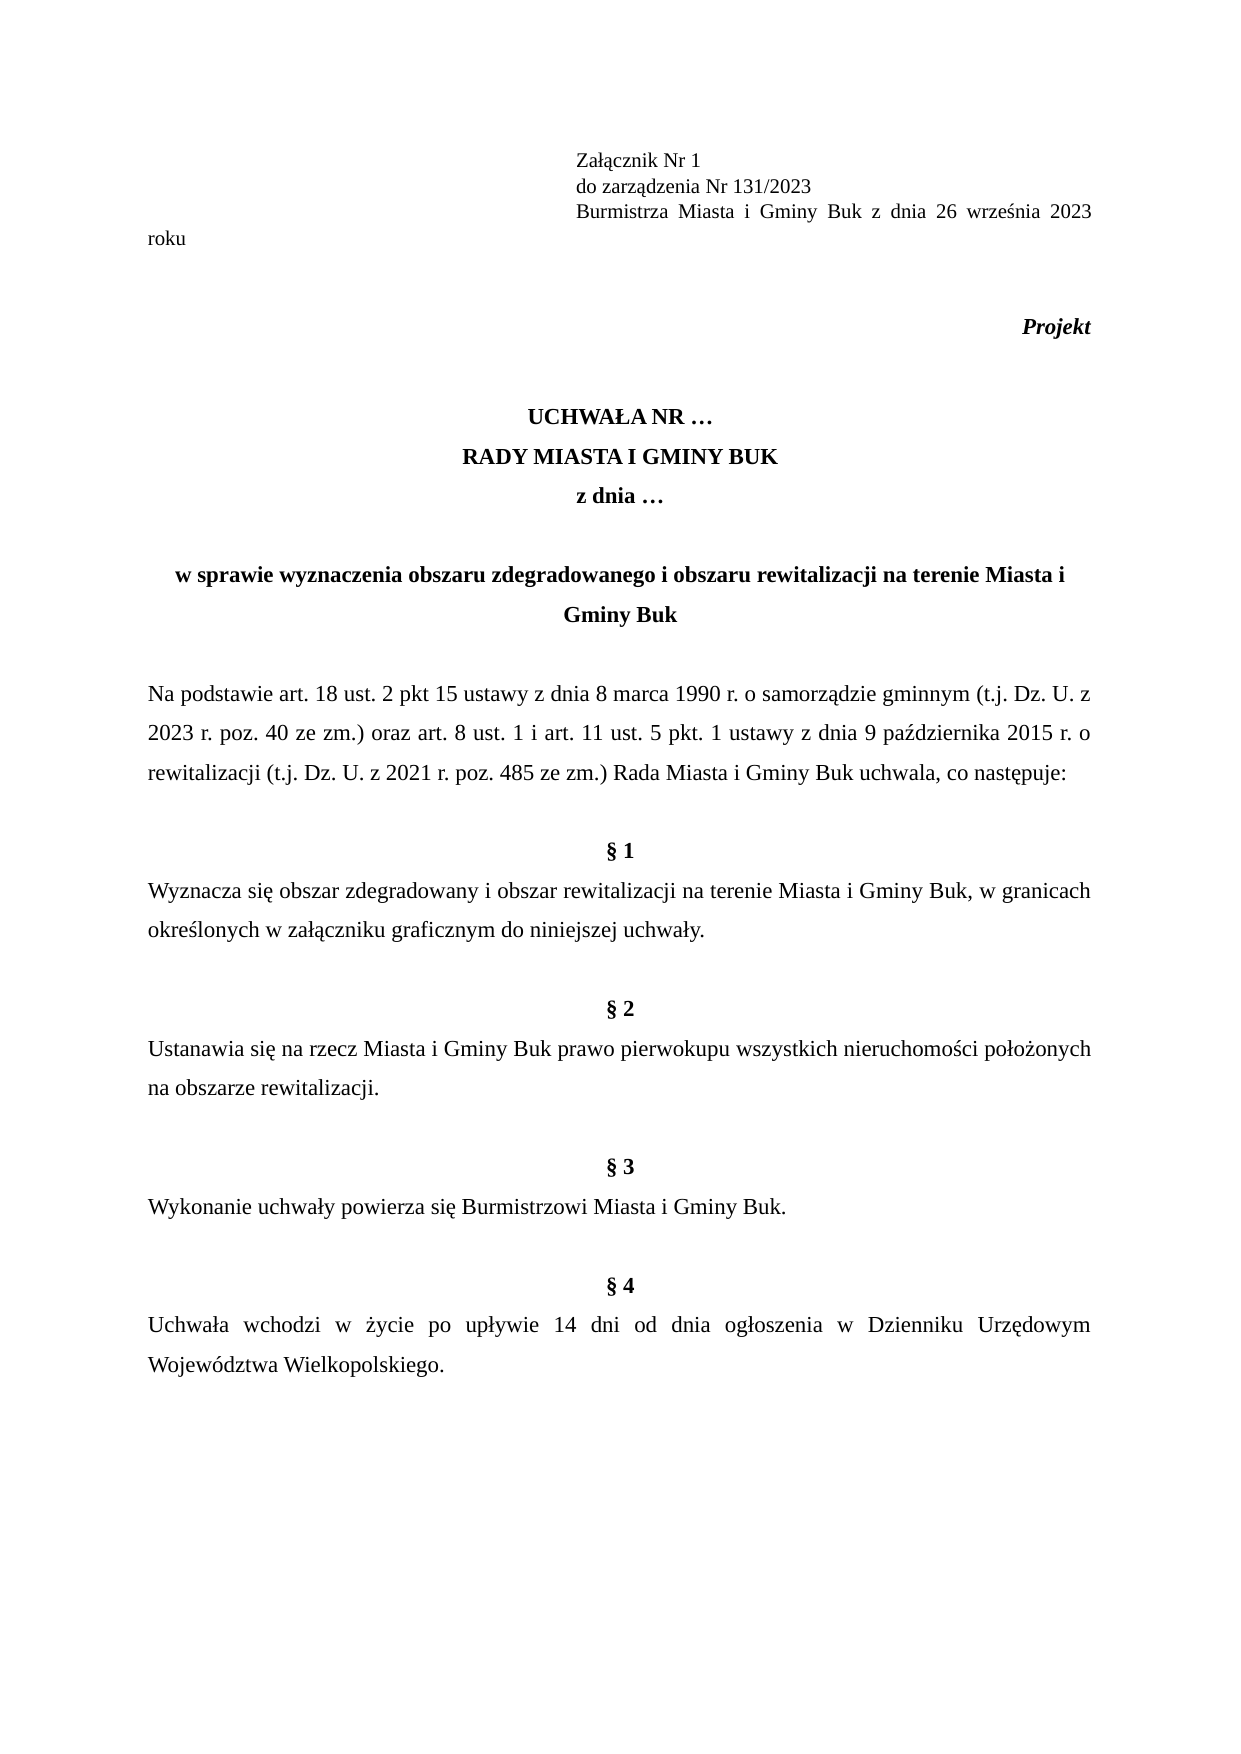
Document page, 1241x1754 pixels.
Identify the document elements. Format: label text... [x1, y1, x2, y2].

text Wyznacza się obszar zdegradowany i obszar rewitalizacji na terenie Miasta i Gminy Buk, w granicach określonych w załączniku graficznym do niniejszej uchwały. [148, 877, 1093, 943]
text RADY MIASTA I GMINY BUK [148, 443, 1093, 469]
text § 2 [148, 996, 1093, 1022]
text Wykonanie uchwały powierza się Burmistrzowi Miasta i Gminy Buk. [148, 1193, 1093, 1219]
text Projekt [148, 313, 1093, 339]
text Ustanawia się na rzecz Miasta i Gminy Buk prawo pierwokupu wszystkich nieruchomości położonych na obszarze rewitalizacji. [148, 1035, 1093, 1101]
text UCHWAŁA NR … [148, 403, 1093, 430]
text z dnia … [148, 482, 1093, 509]
text w sprawie wyznaczenia obszaru zdegradowanego i obszaru rewitalizacji na terenie Miasta i Gminy Buk [148, 561, 1093, 627]
text Uchwała wchodzi w życie po upływie 14 dni od dnia ogłoszenia w Dzienniku Urzędowym Województwa Wielkopolskiego. [148, 1311, 1093, 1377]
text Na podstawie art. 18 ust. 2 pkt 15 ustawy z dnia 8 marca 1990 r. o samorządzie gminnym (t.j. Dz. U. z 2023 r. poz. 40 ze zm.) oraz art. 8 ust. 1 i art. 11 ust. 5 pkt. 1 ustawy z dnia 9 października 2015 r. o rewitalizacji (t.j. Dz. U. z 2021 r. poz. 485 ze zm.) Rada Miasta i Gminy Buk uchwala, co następuje: [148, 680, 1093, 785]
text § 4 [148, 1272, 1093, 1298]
text Załącznik Nr 1 [148, 148, 1093, 172]
text § 1 [148, 838, 1093, 864]
text do zarządzenia Nr 131/2023 [148, 173, 1093, 198]
text § 3 [148, 1153, 1093, 1180]
text Burmistrza Miasta i Gminy Buk z dnia 26 września 2023 roku [148, 199, 1093, 249]
